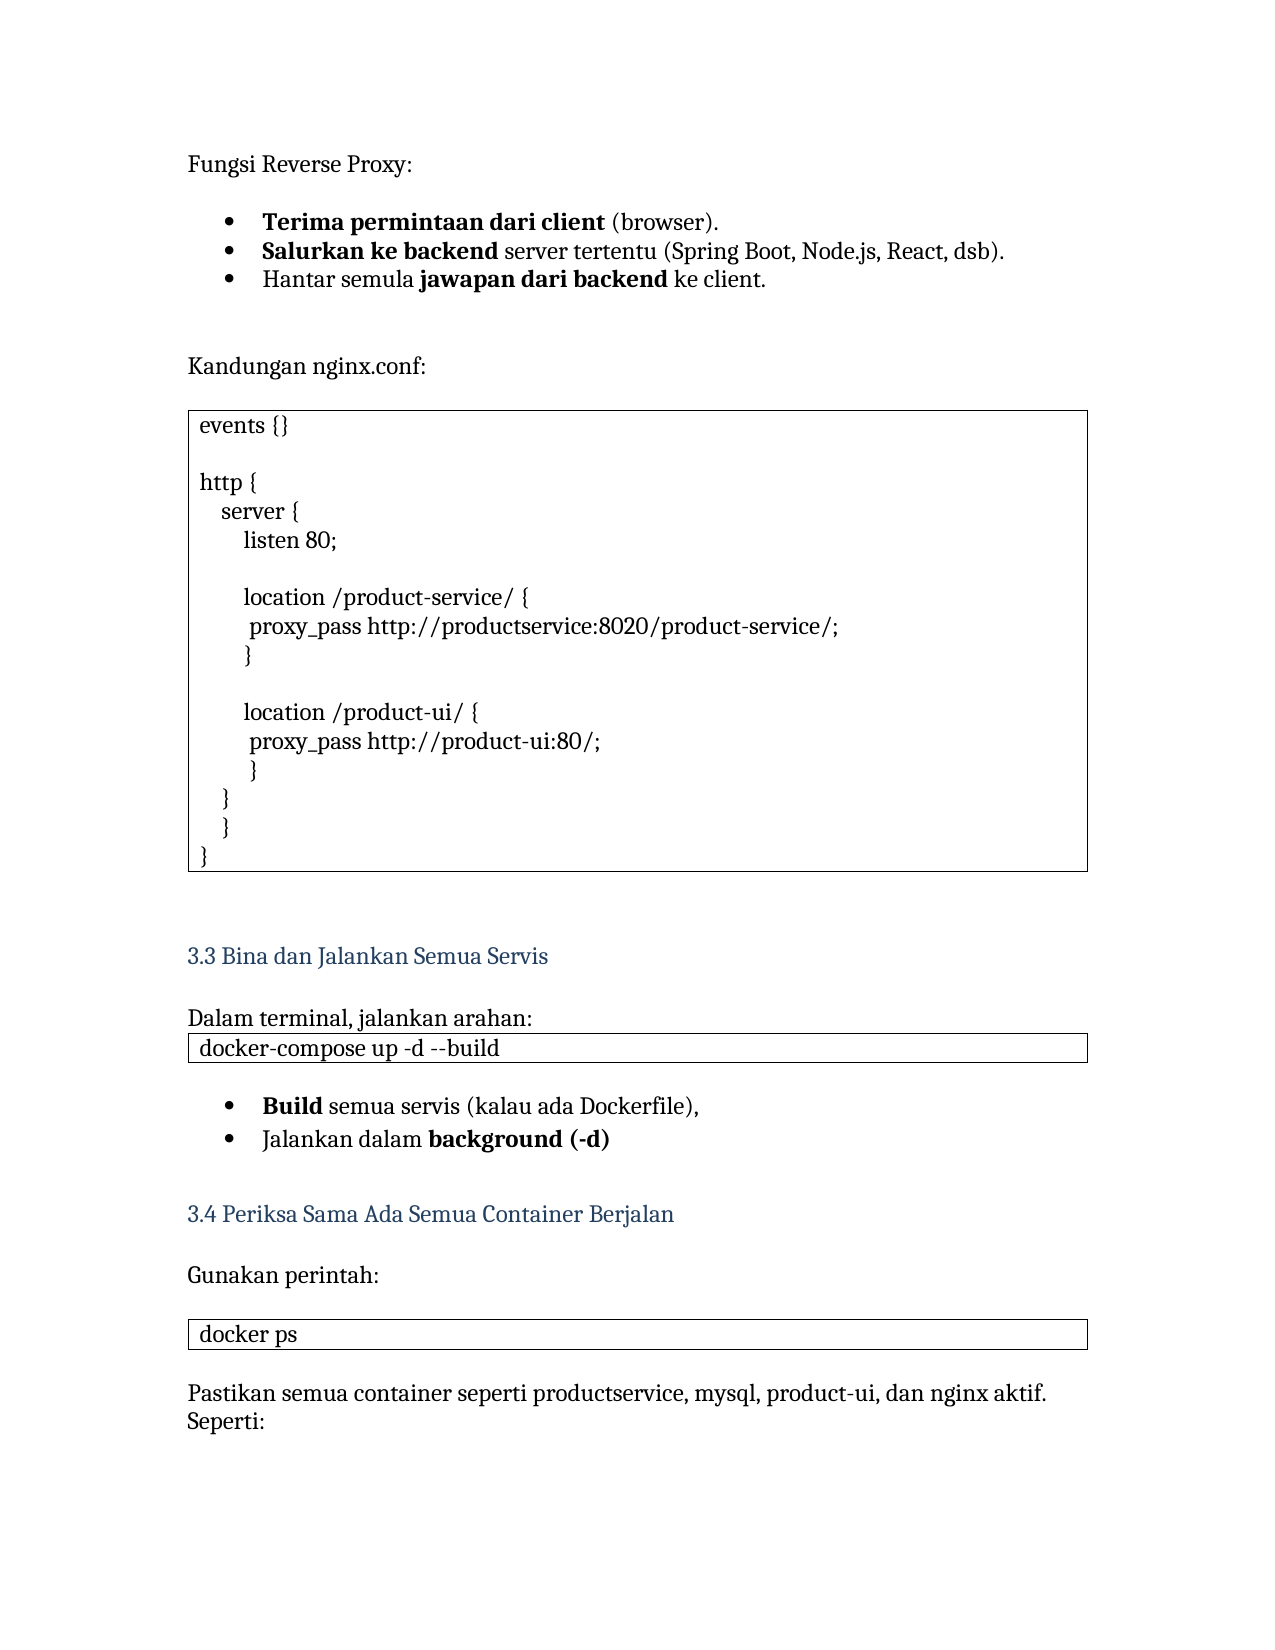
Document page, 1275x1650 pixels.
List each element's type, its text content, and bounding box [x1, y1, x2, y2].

text Pastikan semua container seperti productservice, mysql, product-ui, dan nginx aktif. Seperti: [187, 1350, 1087, 1436]
list Jalankan dalam background (-d) [225, 1125, 1087, 1154]
table_header docker-compose up -d --build [189, 1034, 1087, 1062]
text Gunakan perintah: [187, 1261, 1087, 1290]
list Hantar semula jawapan dari backend ke client. [225, 265, 1087, 294]
subtitle 3.3 Bina dan Jalankan Semua Servis [187, 942, 1087, 971]
list Terima permintaan dari client (browser). [225, 208, 1087, 237]
table_header events {} http { server { listen 80; location /product-service/ { proxy_pass http://productservice:8020/product-service/; } location /product-ui/ { proxy_pass http://product-ui:80/; } } } } [189, 411, 1087, 871]
list Build semua servis (kalau ada Dockerfile), [225, 1092, 1087, 1121]
text Fungsi Reverse Proxy: [187, 150, 1087, 179]
table_header docker ps [189, 1320, 1087, 1349]
text Dalam terminal, jalankan arahan: [187, 1004, 1087, 1032]
subtitle 3.4 Periksa Sama Ada Semua Container Berjalan [187, 1200, 1087, 1228]
list Salurkan ke backend server tertentu (Spring Boot, Node.js, React, dsb). [225, 237, 1087, 265]
text Kandungan nginx.conf: [187, 352, 1087, 381]
